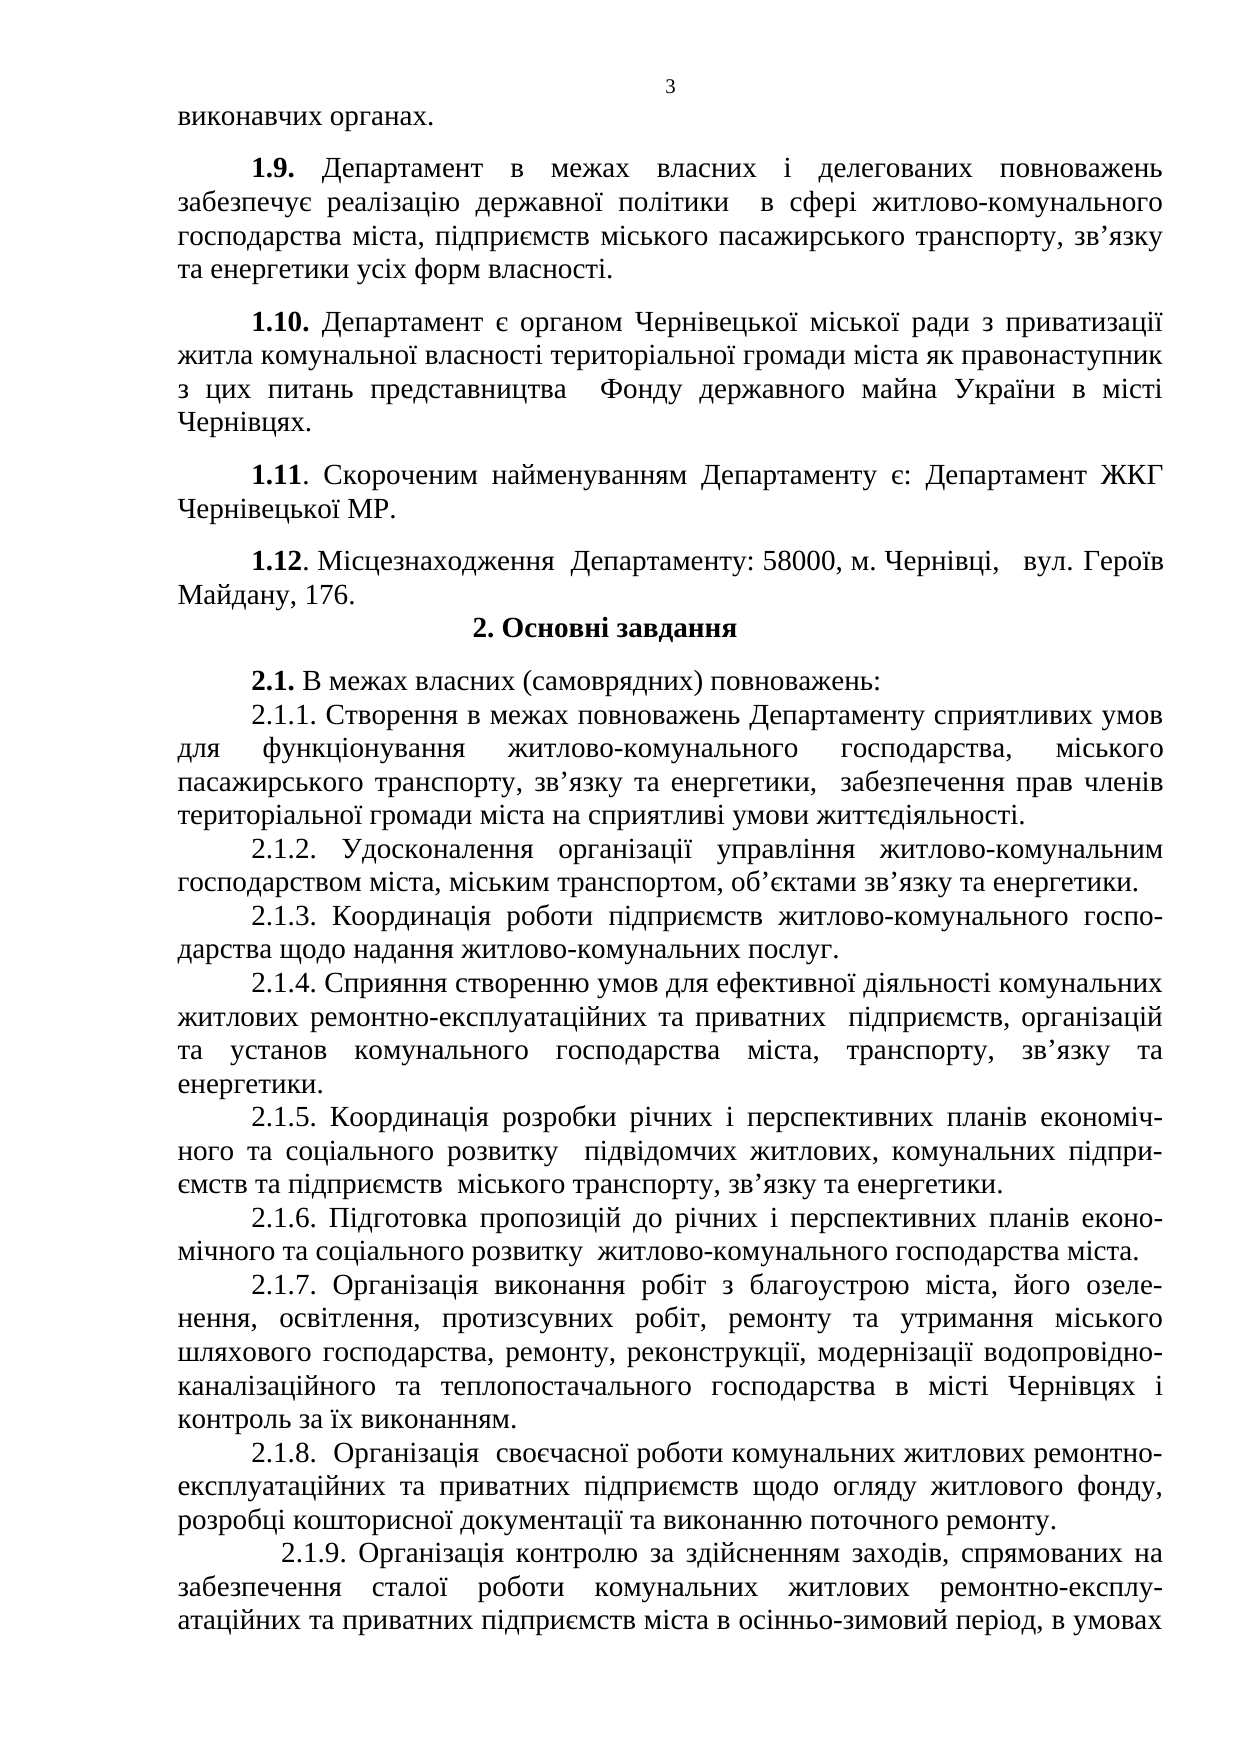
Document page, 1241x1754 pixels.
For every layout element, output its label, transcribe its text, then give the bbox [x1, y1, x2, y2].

text 2.1.2. Удосконалення організації управління житлово-комунальним господарством міста, міським транспортом, об’єктами зв’язку та енергетики. [177, 831, 1164, 898]
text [177, 98, 1164, 131]
text 1.9. Департамент в межах власних і делегованих повноважень забезпечує реалізацію державної політики в сфері житлово-комунального господарства міста, підприємств міського пасажирського транспорту, зв’язку та енергетики усіх форм власності. [177, 151, 1164, 285]
text 1.12. Місцезнаходження Департаменту: . Чернівці, вул. Героїв Майдану, 176. [177, 543, 1164, 611]
text 2.1.1. Створення в межах повноважень Департаменту сприятливих умов для функціонування житлово-комунального господарства, міського пасажирського транспорту, зв’язку та енергетики, забезпечення прав членів територіальної громади міста на сприятливі умови життєдіяльності. [177, 697, 1164, 831]
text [177, 1535, 1164, 1636]
text 2.1.5. Координація розробки річних і перспективних планів економіч-ного та соціального розвитку підвідомчих житлових, комунальних підпри-ємств та підприємств міського транспорту, зв’язку та енергетики. [177, 1099, 1164, 1200]
text 1.10. Департамент є органом Чернівецької міської ради з приватизації житла комунальної власності територіальної громади міста як правонаступник з цих питань представництва Фонду державного майна України в місті Чернівцях. [177, 304, 1164, 438]
text 1.11. Скороченим найменуванням Департаменту є: Департамент ЖКГ Чернівецької МР. [177, 457, 1164, 524]
text 2.1.4. Сприяння створенню умов для ефективної діяльності комунальних житлових ремонтно-експлуатаційних та приватних підприємств, організацій та установ комунального господарства міста, транспорту, зв’язку та енергетики. [177, 965, 1164, 1099]
text 2.1.6. Підготовка пропозицій до річних і перспективних планів еконо-мічного та соціального розвитку житлово-комунального господарства міста. [177, 1200, 1164, 1267]
text 2.1.8. Організація своєчасної роботи комунальних житлових ремонтно-експлуатаційних та приватних підприємств щодо огляду житлового фонду, розробці кошторисної документації та виконанню поточного ремонту. [177, 1435, 1164, 1535]
text 2. Основні завдання [177, 611, 1164, 644]
text 2.1.7. Організація виконання робіт з благоустрою міста, його озеле-нення, освітлення, протизсувних робіт, ремонту та утримання міського шляхового господарства, ремонту, реконструкції, модернізації водопровідно-каналізаційного та теплопостачального господарства в місті Чернівцях і контроль за їх виконанням. [177, 1267, 1164, 1435]
text 2.1. В межах власних (самоврядних) повноважень: [177, 663, 1164, 697]
text 2.1.3. Координація роботи підприємств житлово-комунального госпо-дарства щодо надання житлово-комунальних послуг. [177, 898, 1164, 965]
